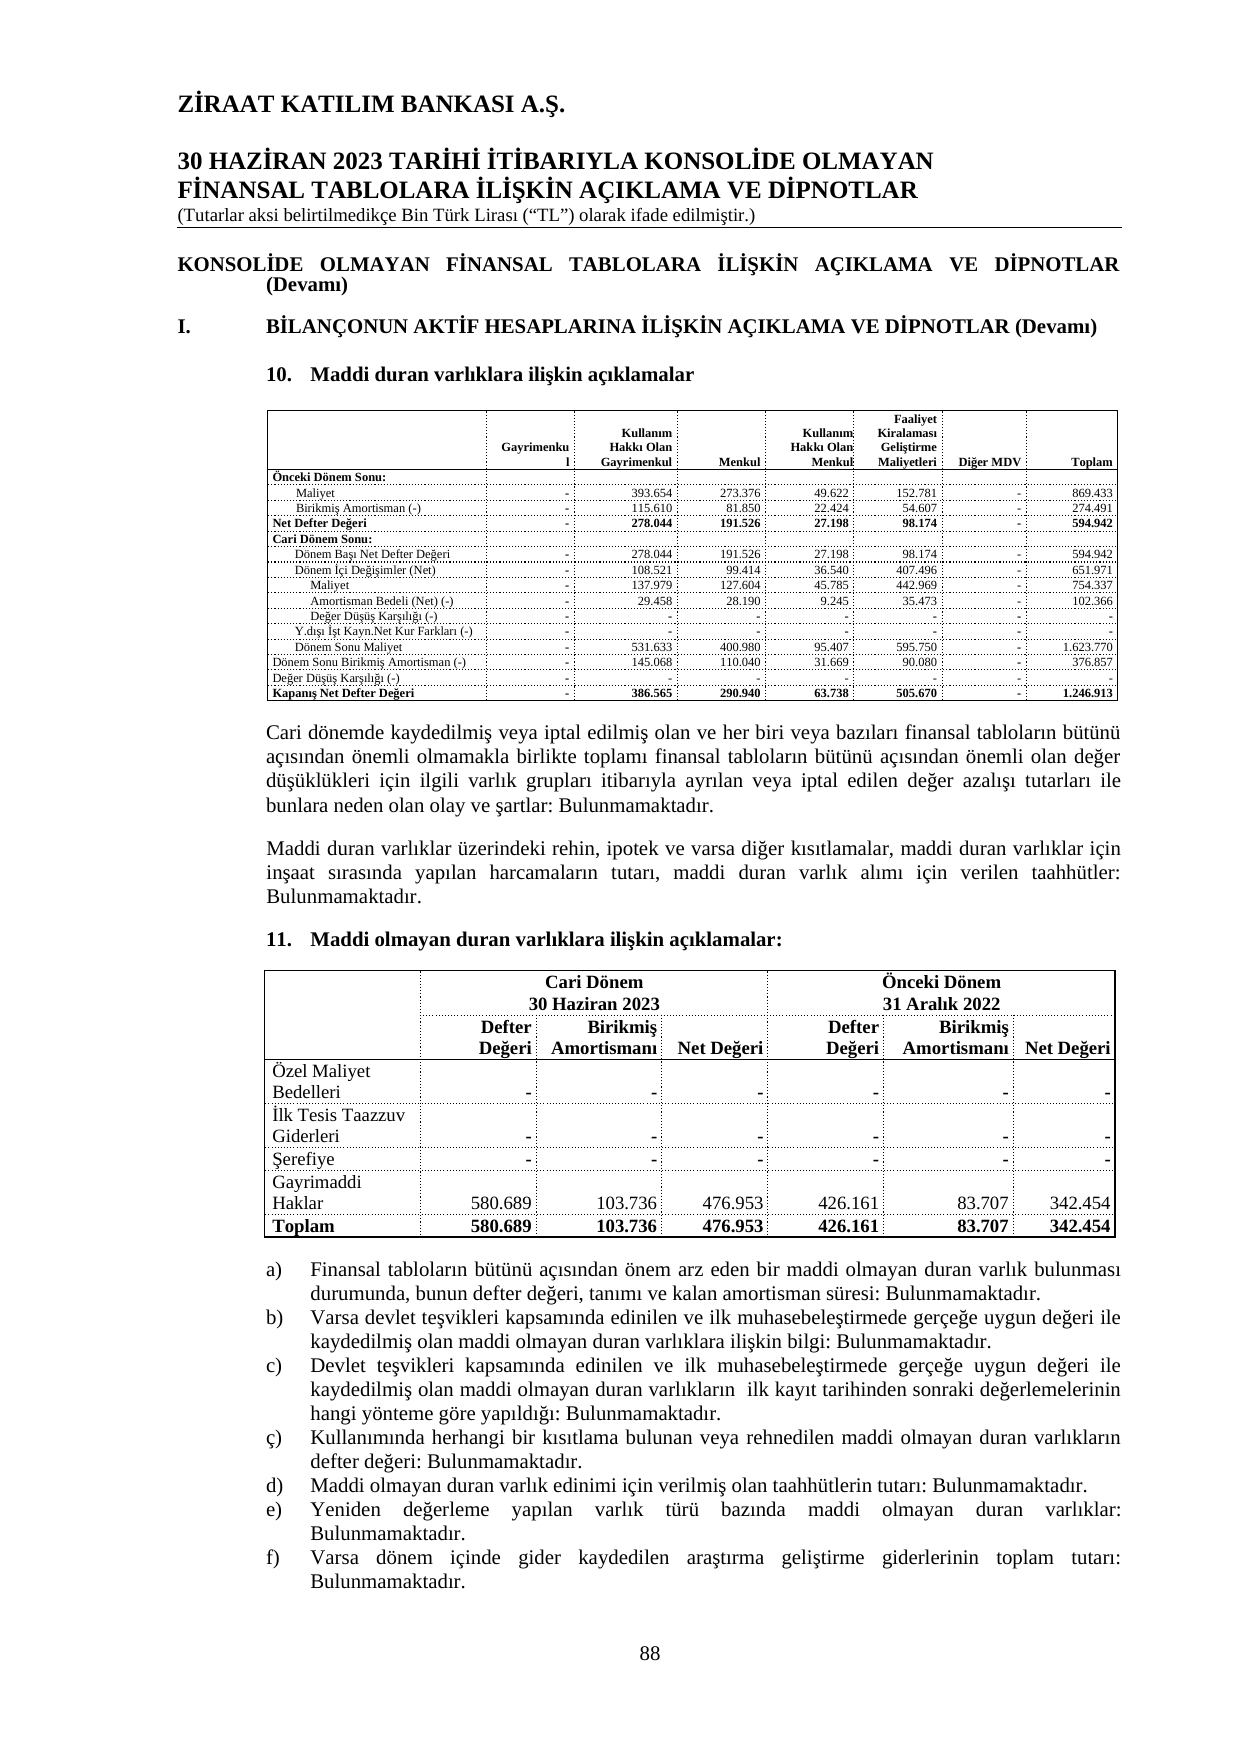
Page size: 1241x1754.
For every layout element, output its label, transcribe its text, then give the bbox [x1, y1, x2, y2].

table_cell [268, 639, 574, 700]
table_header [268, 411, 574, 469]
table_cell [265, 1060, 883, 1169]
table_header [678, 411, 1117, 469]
text I. BİLANÇONUN AKTİF HESAPLARINA İLİŞKİN AÇIKLAMA VE DİPNOTLAR (Devamı) [177, 317, 1120, 338]
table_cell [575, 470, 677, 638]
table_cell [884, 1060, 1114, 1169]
list Devlet teşvikleri kapsamında edinilen ve ilk muhasebeleştirmede gerçeğe uygun değeri ile kaydedilmiş olan maddi olmayan duran varlıkların ilk kayıt tarihinden sonraki değerlemelerinin hangi yönteme göre yapıldığı: Bulunmamaktadır. [266, 1353, 1122, 1425]
list Finansal tabloların bütünü açısından önem arz eden bir maddi olmayan duran varlık bulunması durumunda, bunun defter değeri, tanımı ve kalan amortisman süresi: Bulunmamaktadır. [266, 1257, 1122, 1305]
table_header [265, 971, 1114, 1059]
text 10. Maddi duran varlıklara ilişkin açıklamalar [266, 362, 1122, 386]
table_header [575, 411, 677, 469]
list Varsa devlet teşvikleri kapsamında edinilen ve ilk muhasebeleştirmede gerçeğe uygun değeri ile kaydedilmiş olan maddi olmayan duran varlıklara ilişkin bilgi: Bulunmamaktadır. [266, 1305, 1122, 1353]
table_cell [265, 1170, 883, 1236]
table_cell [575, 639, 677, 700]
text Maddi duran varlıklar üzerindeki rehin, ipotek ve varsa diğer kısıtlamalar, maddi duran varlıklar için inşaat sırasında yapılan harcamaların tutarı, maddi duran varlık alımı için verilen taahhütler: Bulunmamaktadır. [266, 836, 1122, 908]
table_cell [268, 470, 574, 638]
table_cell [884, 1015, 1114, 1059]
text 11. Maddi olmayan duran varlıklara ilişkin açıklamalar: [266, 927, 1122, 951]
list Varsa dönem içinde gider kaydedilen araştırma geliştirme giderlerinin toplam tutarı: Bulunmamaktadır. [266, 1545, 1122, 1593]
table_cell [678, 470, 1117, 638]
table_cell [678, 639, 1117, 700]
list Maddi olmayan duran varlık edinimi için verilmiş olan taahhütlerin tutarı: Bulunmamaktadır. [266, 1473, 1122, 1497]
text ç) Kullanımında herhangi bir kısıtlama bulunan veya rehnedilen maddi olmayan duran varlıkların defter değeri: Bulunmamaktadır. [266, 1425, 1122, 1473]
list Yeniden değerleme yapılan varlık türü bazında maddi olmayan duran varlıklar: Bulunmamaktadır. [266, 1497, 1122, 1545]
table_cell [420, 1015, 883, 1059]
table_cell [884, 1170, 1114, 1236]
text Cari dönemde kaydedilmiş veya iptal edilmiş olan ve her biri veya bazıları finansal tabloların bütünü açısından önemli olmamakla birlikte toplamı finansal tabloların bütünü açısından önemli olan değer düşüklükleri için ilgili varlık grupları itibarıyla ayrılan veya iptal edilen değer azalışı tutarları ile bunlara neden olan olay ve şartlar: Bulunmamaktadır. [266, 720, 1122, 817]
text KONSOLİDE OLMAYAN FİNANSAL TABLOLARA İLİŞKİN AÇIKLAMA VE DİPNOTLAR (Devamı) [177, 255, 1120, 296]
